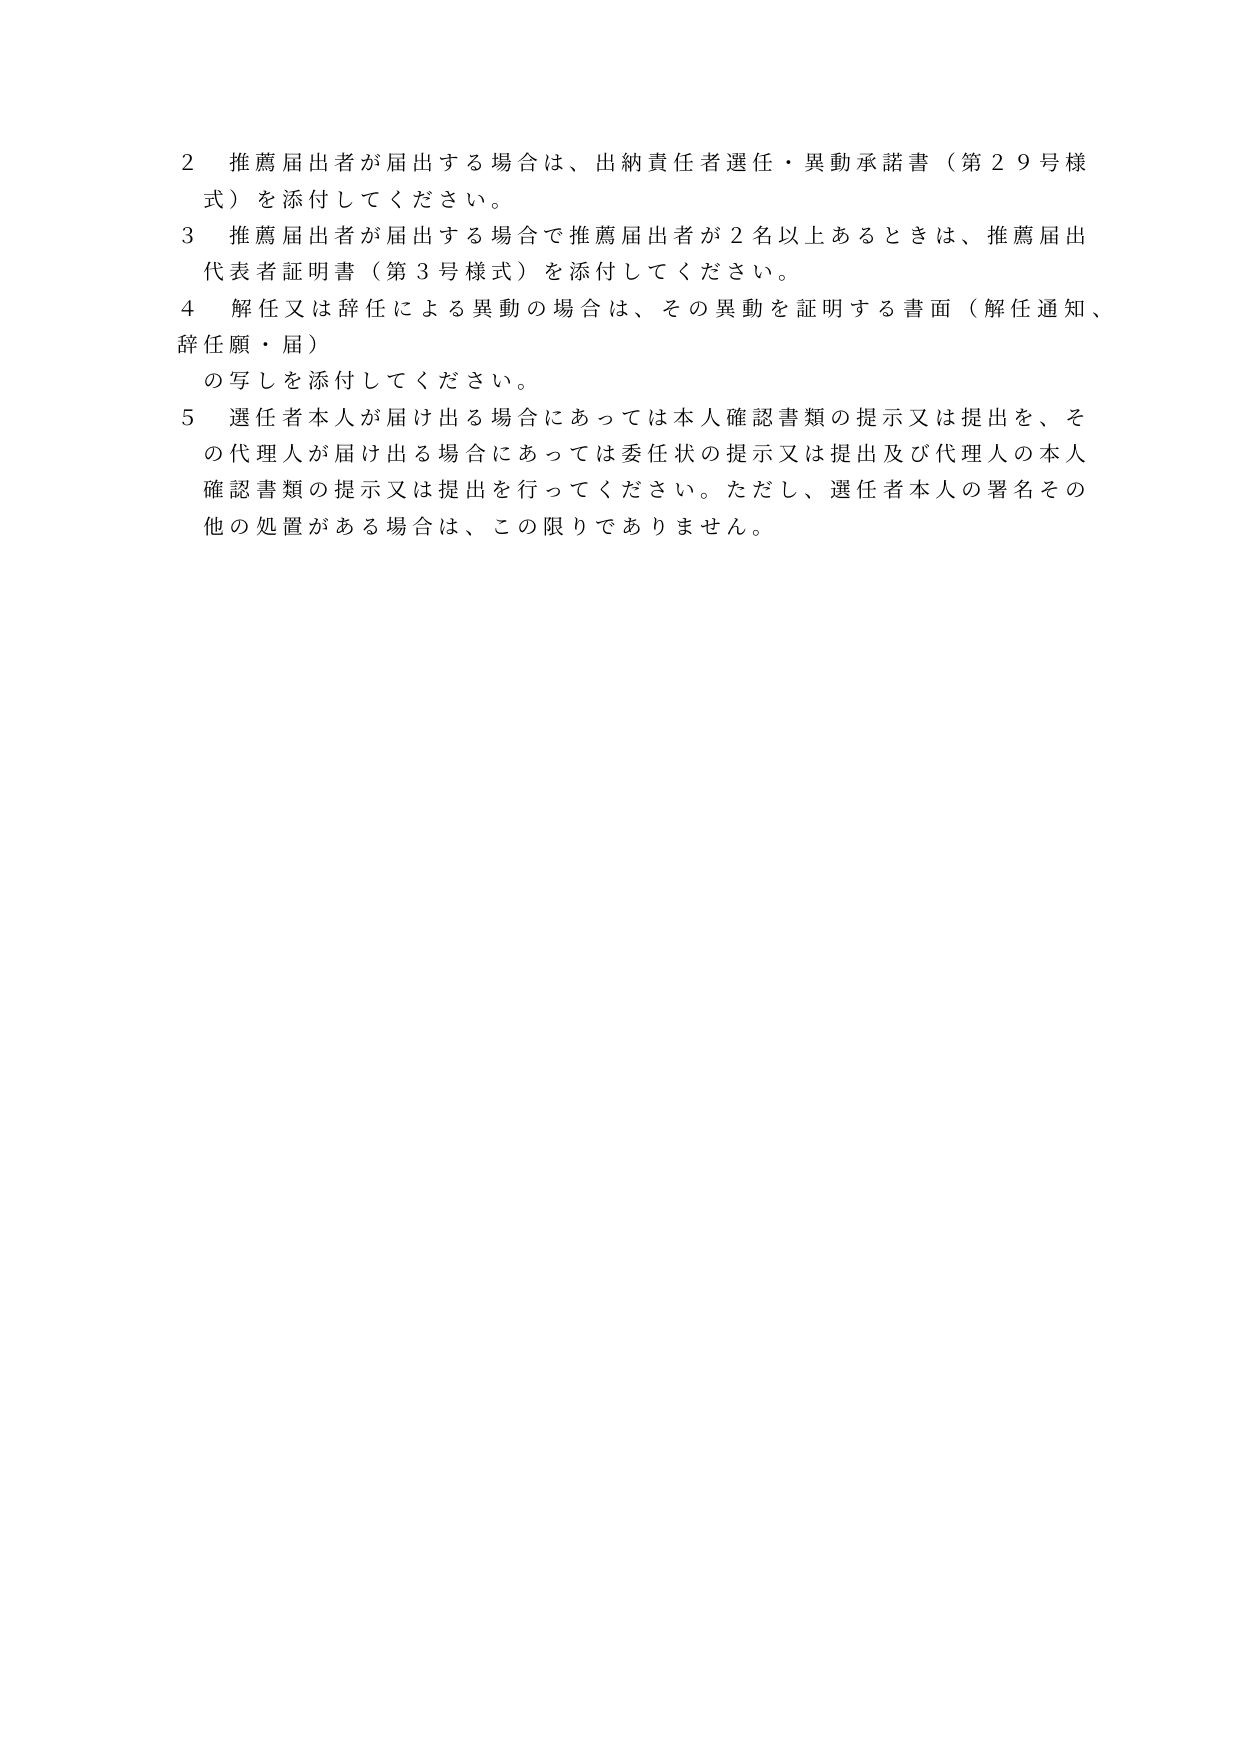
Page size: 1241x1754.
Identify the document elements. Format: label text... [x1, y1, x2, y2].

text ５ 選任者本人が届け出る場合にあっては本人確認書類の提示又は提出を、その代理人が届け出る場合にあっては委任状の提示又は提出及び代理人の本人確認書類の提示又は提出を行ってください。ただし、選任者本人の署名その他の処置がある場合は、この限りでありません。 [177, 398, 1092, 543]
text ３ 推薦届出者が届出する場合で推薦届出者が２名以上あるときは、推薦届出代表者証明書（第３号様式）を添付してください。 [177, 216, 1092, 289]
text ４ 解任又は辞任による異動の場合は、その異動を証明する書面（解任通知、辞任願・届） [177, 289, 1092, 362]
text の写しを添付してください。 [177, 362, 1092, 398]
text ２ 推薦届出者が届出する場合は、出納責任者選任・異動承諾書（第２９号様式）を添付してください。 [177, 143, 1092, 216]
